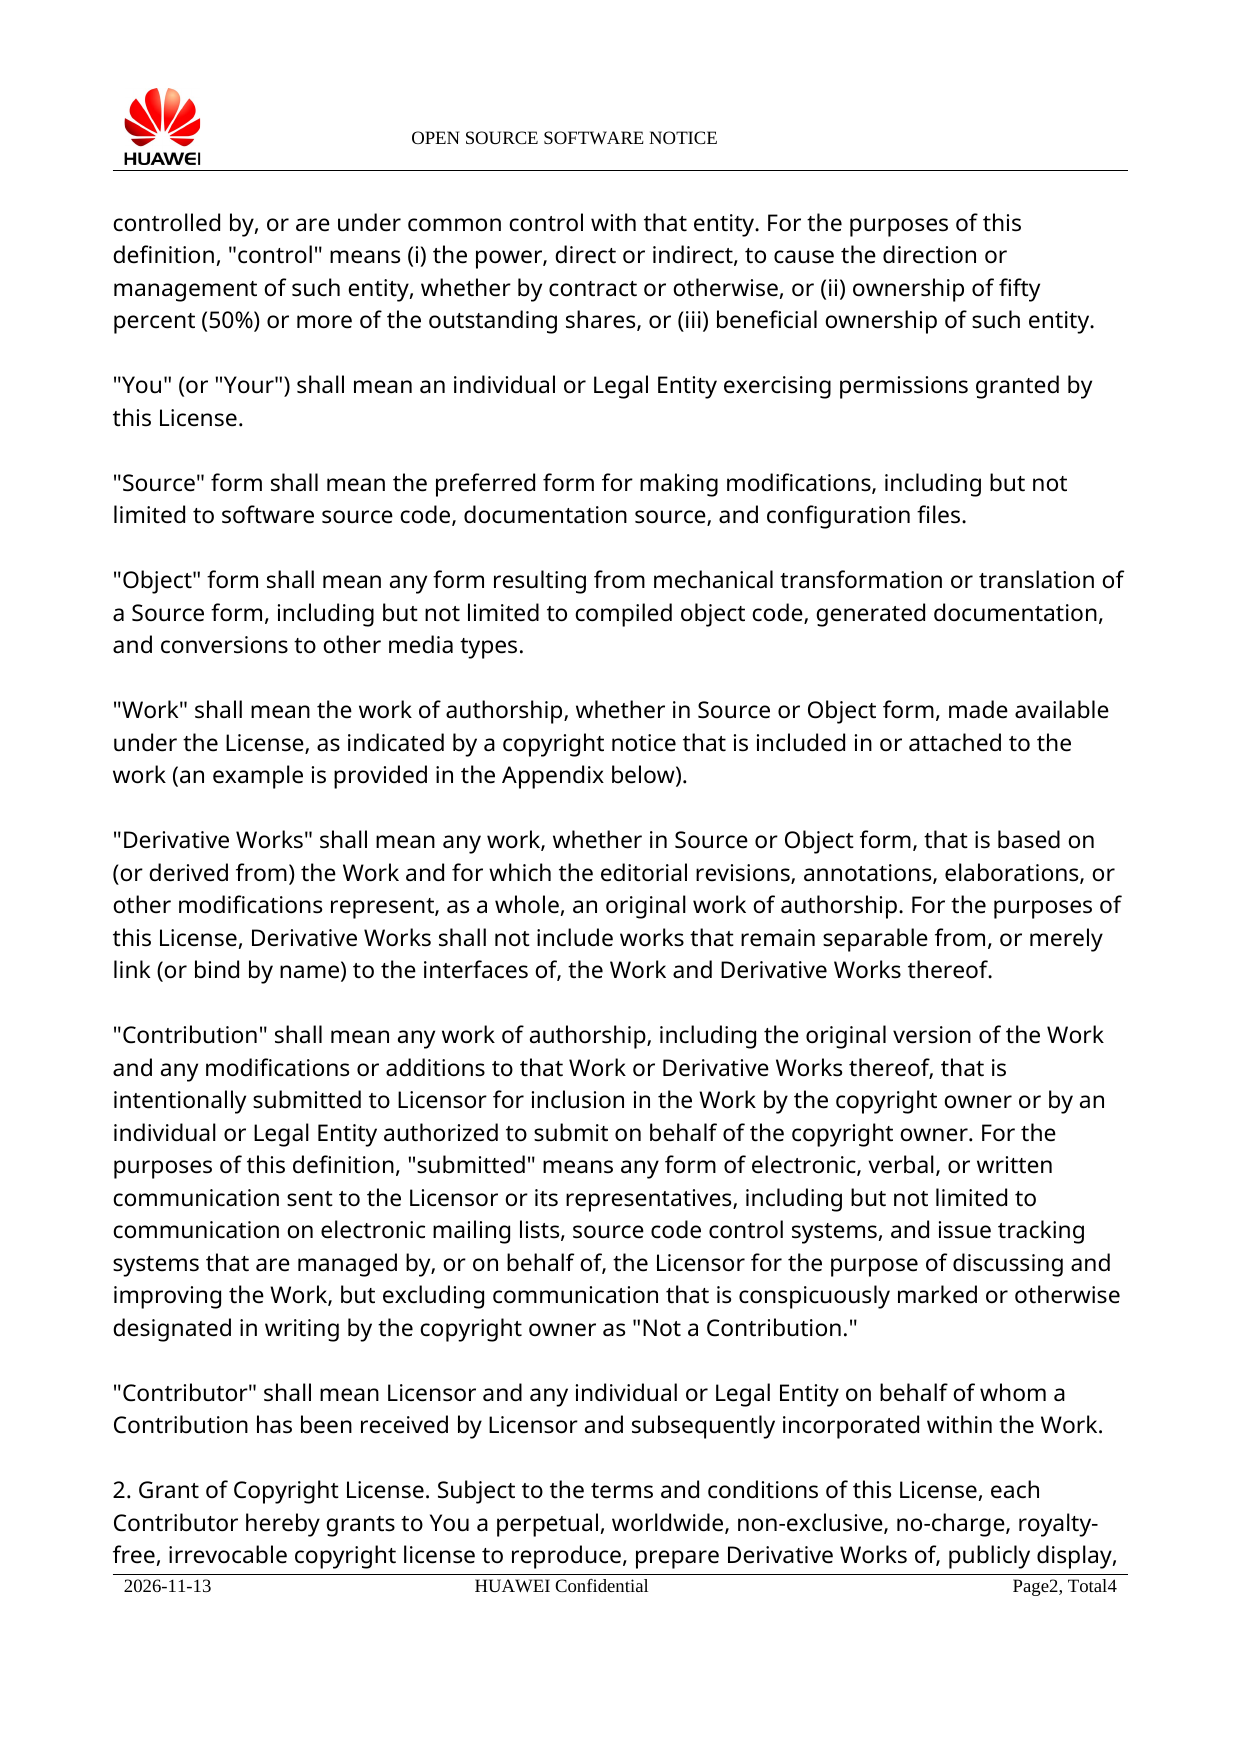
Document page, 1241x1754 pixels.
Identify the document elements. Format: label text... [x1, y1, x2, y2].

picture [124, 88, 201, 165]
text "You" (or "Your") shall mean an individual or Legal Entity exercising permissions granted by this License. [112, 369, 1128, 434]
text "Contribution" shall mean any work of authorship, including the original version of the Work and any modifications or additions to that Work or Derivative Works thereof, that is intentionally submitted to Licensor for inclusion in the Work by the copyright owner or by an individual or Legal Entity authorized to submit on behalf of the copyright owner. For the purposes of this definition, "submitted" means any form of electronic, verbal, or written communication sent to the Licensor or its representatives, including but not limited to communication on electronic mailing lists, source code control systems, and issue tracking systems that are managed by, or on behalf of, the Licensor for the purpose of discussing and improving the Work, but excluding communication that is conspicuously marked or otherwise designated in writing by the copyright owner as "Not a Contribution." [112, 1019, 1128, 1344]
text "Source" form shall mean the preferred form for making modifications, including but not limited to software source code, documentation source, and configuration files. [112, 466, 1128, 531]
text "Derivative Works" shall mean any work, whether in Source or Object form, that is based on (or derived from) the Work and for which the editorial revisions, annotations, elaborations, or other modifications represent, as a whole, an original work of authorship. For the purposes of this License, Derivative Works shall not include works that remain separable from, or merely link (or bind by name) to the interfaces of, the Work and Derivative Works thereof. [112, 824, 1128, 986]
text "Contributor" shall mean Licensor and any individual or Legal Entity on behalf of whom a Contribution has been received by Licensor and subsequently incorporated within the Work. [112, 1376, 1128, 1441]
text "Work" shall mean the work of authorship, whether in Source or Object form, made available under the License, as indicated by a copyright notice that is included in or attached to the work (an example is provided in the Appendix below). [112, 694, 1128, 791]
text "Object" form shall mean any form resulting from mechanical transformation or translation of a Source form, including but not limited to compiled object code, generated documentation, and conversions to other media types. [112, 564, 1128, 661]
